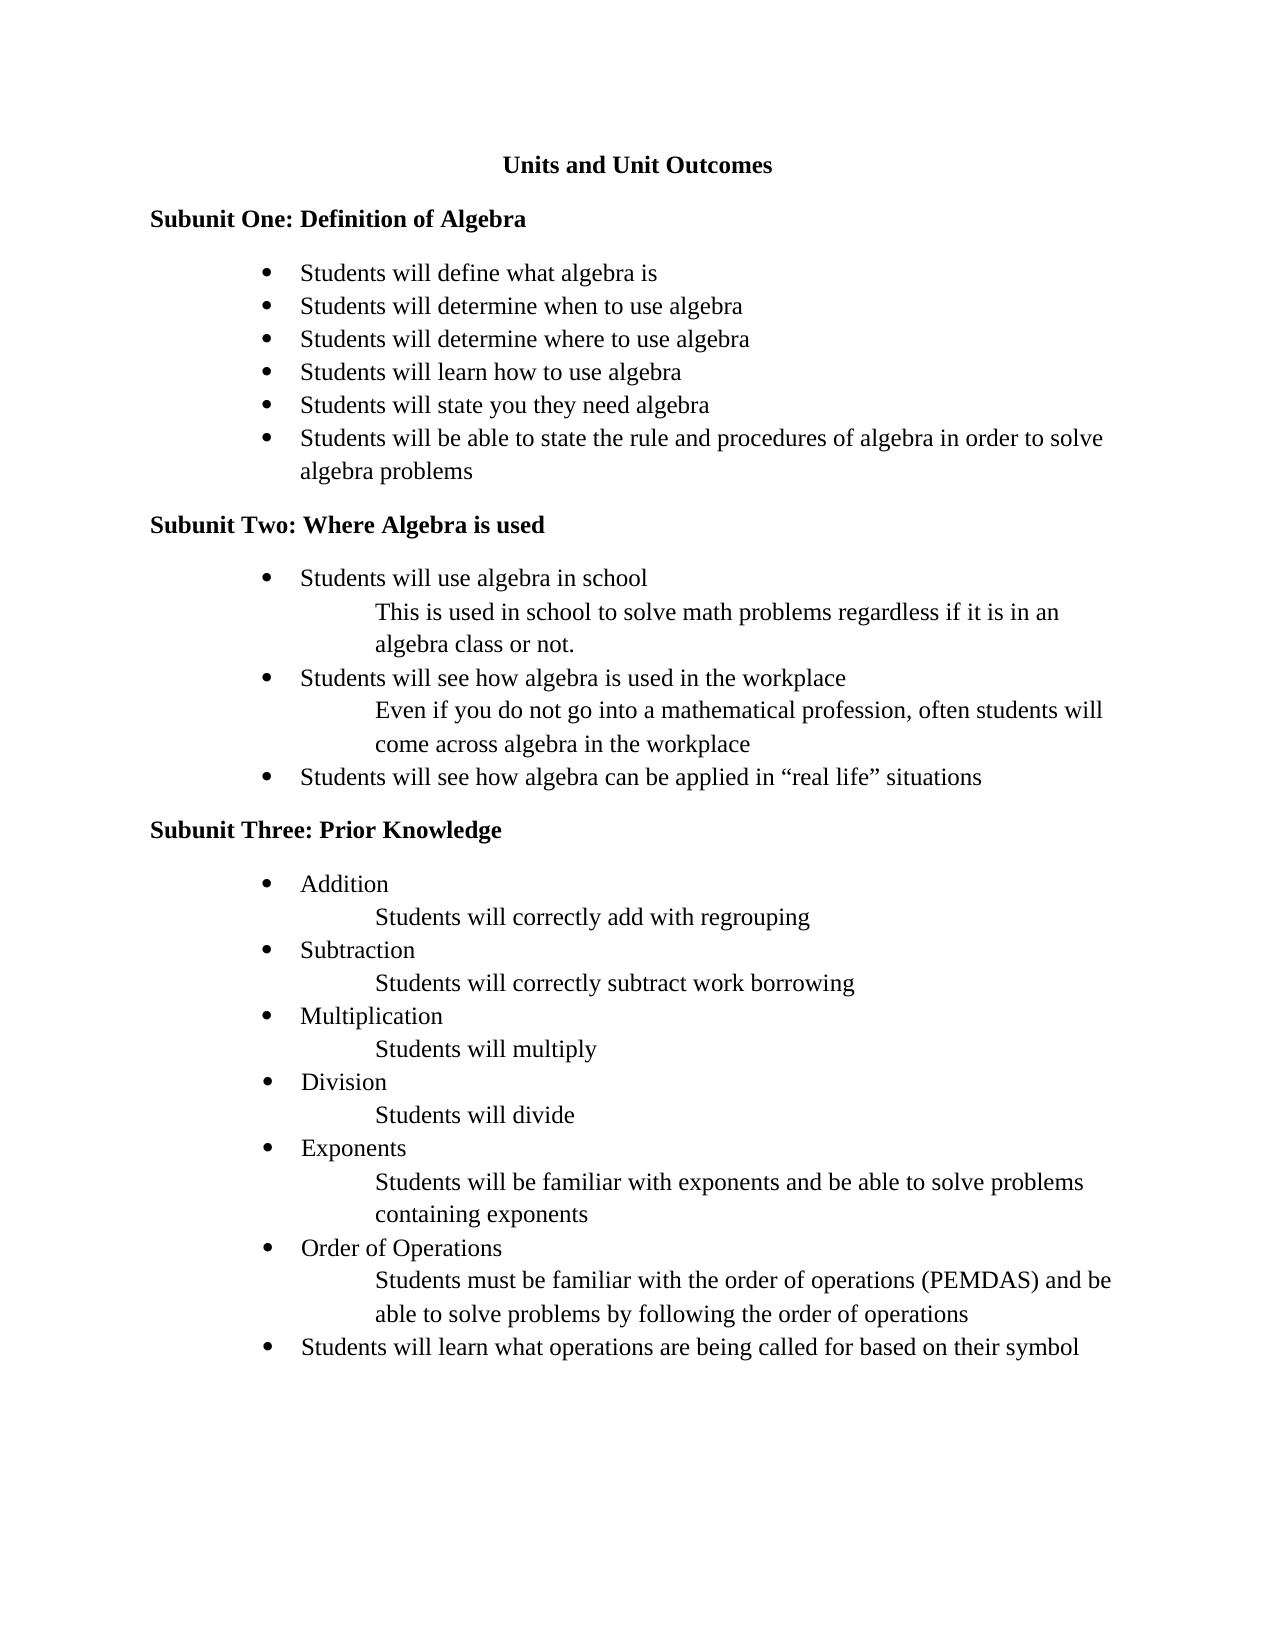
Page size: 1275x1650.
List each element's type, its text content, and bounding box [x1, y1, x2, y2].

list This is used in school to solve math problems regardless if it is in an algebra class or not. [375, 597, 1125, 658]
list Students will see how algebra can be applied in “real life” situations [262, 762, 1125, 790]
text Subunit Three: Prior Knowledge [150, 816, 1125, 844]
list Students will see how algebra is used in the workplace [262, 663, 1125, 691]
list Students will determine when to use algebra [262, 291, 1125, 319]
list Even if you do not go into a mathematical profession, often students will come across algebra in the workplace [375, 696, 1125, 757]
list Multiplication [262, 1001, 1125, 1030]
list Students must be familiar with the order of operations (PEMDAS) and be able to solve problems by following the order of operations [375, 1266, 1125, 1327]
list Subtraction Students will correctly subtract work borrowing [262, 935, 1125, 997]
list Students will multiply [375, 1034, 1125, 1063]
list Order of Operations [263, 1233, 1125, 1261]
list Students will correctly add with regrouping [375, 902, 1125, 931]
list Students will state you they need algebra [262, 390, 1125, 418]
text Units and Unit Outcomes [150, 150, 1125, 179]
list Students will use algebra in school [262, 563, 1125, 592]
list Students will learn how to use algebra [262, 357, 1125, 386]
list Division [263, 1067, 1125, 1096]
list Students will be familiar with exponents and be able to solve problems containing exponents [375, 1167, 1125, 1228]
list Students will determine where to use algebra [262, 324, 1125, 352]
list Students will learn what operations are being called for based on their symbol [263, 1332, 1125, 1360]
text Subunit One: Definition of Algebra [150, 204, 1125, 233]
list Addition [262, 869, 1125, 898]
list Exponents [263, 1133, 1125, 1162]
list Students will be able to state the rule and procedures of algebra in order to solve algebra problems [262, 423, 1125, 484]
list Students will divide [375, 1101, 1125, 1129]
list Students will define what algebra is [262, 258, 1125, 286]
text Subunit Two: Where Algebra is used [150, 510, 1125, 538]
